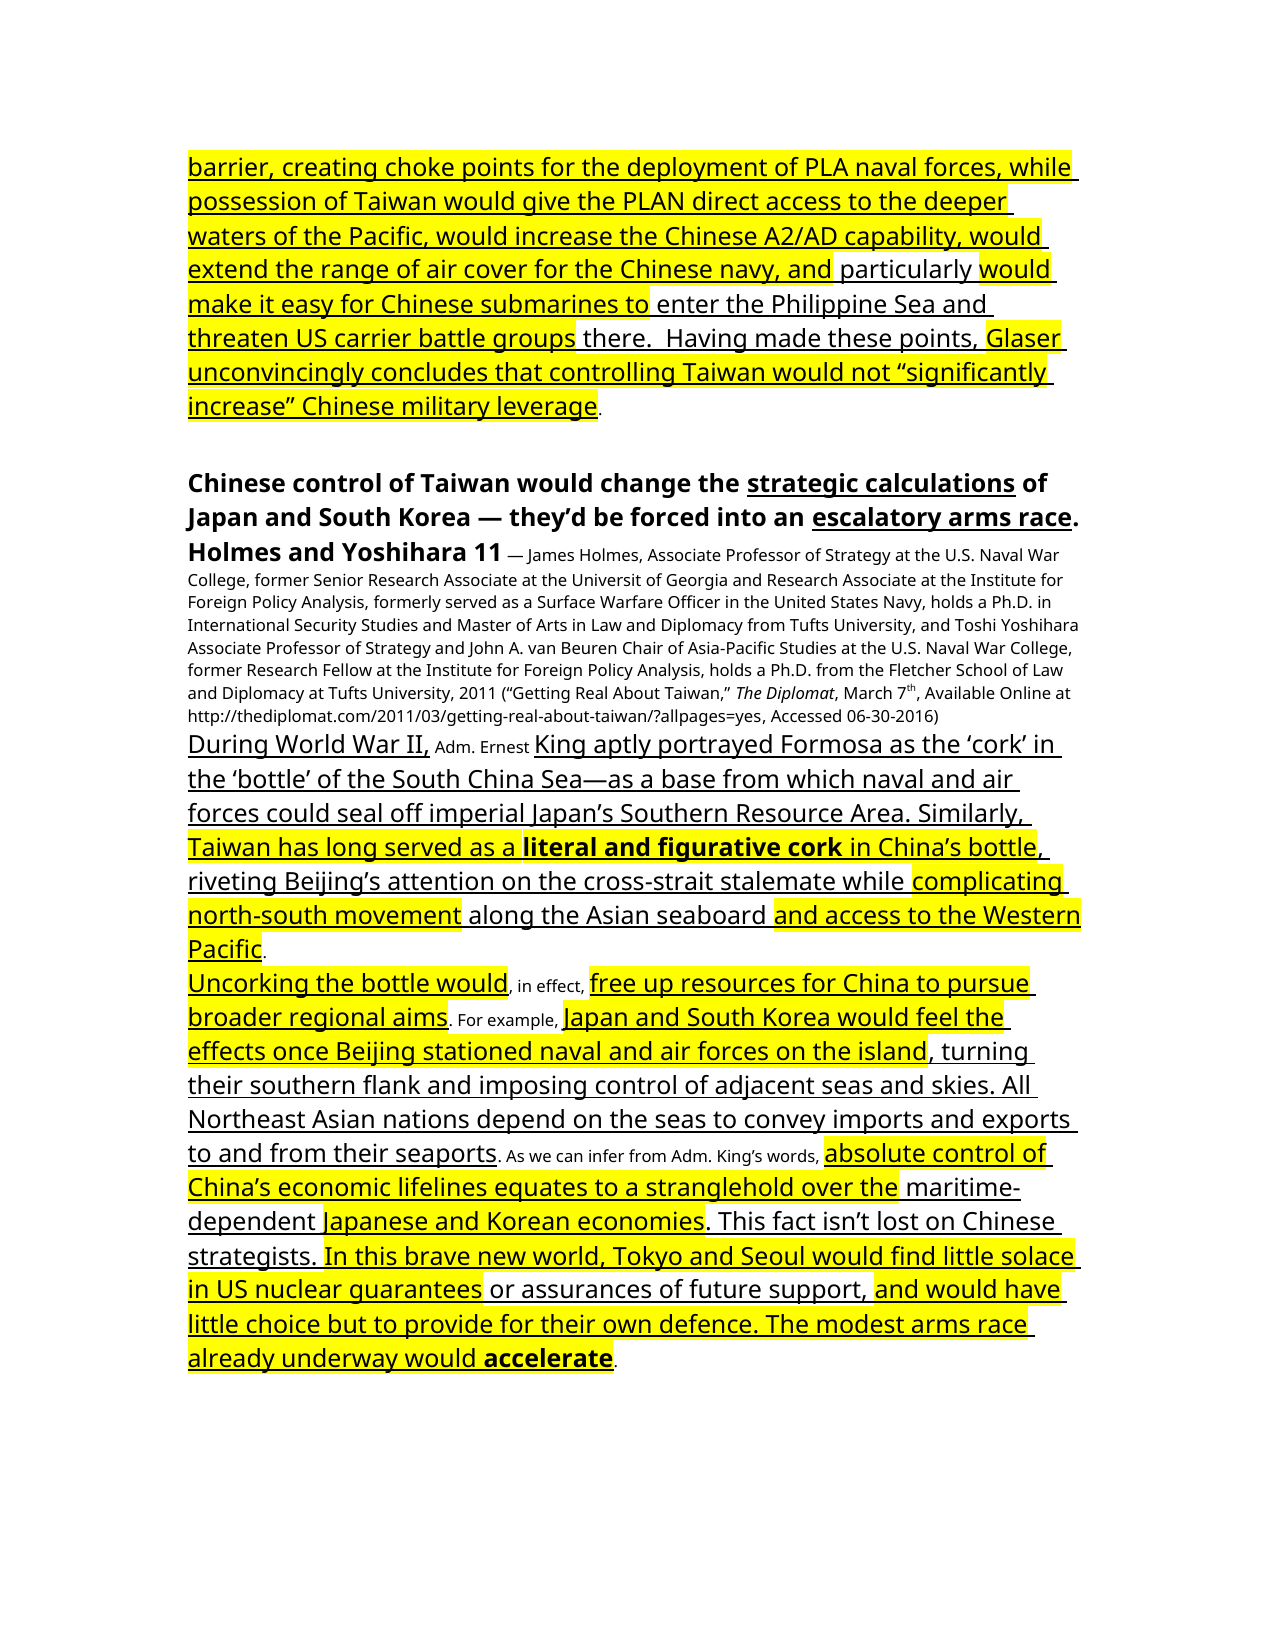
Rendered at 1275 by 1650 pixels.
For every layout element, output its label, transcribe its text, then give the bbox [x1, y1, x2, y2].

subtitle Chinese control of Taiwan would change the strategic calculations of Japan and South Korea — they’d be forced into an escalatory arms race. [187, 466, 1087, 534]
text Uncorking the bottle would, in effect, free up resources for China to pursue broader regional aims. For example, Japan and South Korea would feel the effects once Beijing stationed naval and air forces on the island, turning their southern flank and imposing control of adjacent seas and skies. All Northeast Asian nations depend on the seas to convey imports and exports to and from their seaports. As we can infer from Adm. King’s words, absolute control of China’s economic lifelines equates to a stranglehold over the maritime-dependent Japanese and Korean economies. This fact isn’t lost on Chinese strategists. In this brave new world, Tokyo and Seoul would find little solace in US nuclear guarantees or assurances of future support, and would have little choice but to provide for their own defence. The modest arms race already underway would accelerate. [187, 966, 1087, 1374]
text During World War II, Adm. Ernest King aptly portrayed Formosa as the ‘cork’ in the ‘bottle’ of the South China Sea—as a base from which naval and air forces could seal off imperial Japan’s Southern Resource Area. Similarly, Taiwan has long served as a literal and figurative cork in China’s bottle, riveting Beijing’s attention on the cross-strait stalemate while complicating north-south movement along the Asian seaboard and access to the Western Pacific. [187, 727, 1087, 966]
text Holmes and Yoshihara 11 — James Holmes, Associate Professor of Strategy at the U.S. Naval War College, former Senior Research Associate at the Universit of Georgia and Research Associate at the Institute for Foreign Policy Analysis, formerly served as a Surface Warfare Officer in the United States Navy, holds a Ph.D. in International Security Studies and Master of Arts in Law and Diplomacy from Tufts University, and Toshi Yoshihara Associate Professor of Strategy and John A. van Beuren Chair of Asia-Pacific Studies at the U.S. Naval War College, former Research Fellow at the Institute for Foreign Policy Analysis, holds a Ph.D. from the Fletcher School of Law and Diplomacy at Tufts University, 2011 (“Getting Real About Taiwan,” The Diplomat, March 7th, Available Online at http://thediplomat.com/2011/03/getting-real-about-taiwan/?allpages=yes, Accessed 06-30-2016) [187, 534, 1087, 727]
